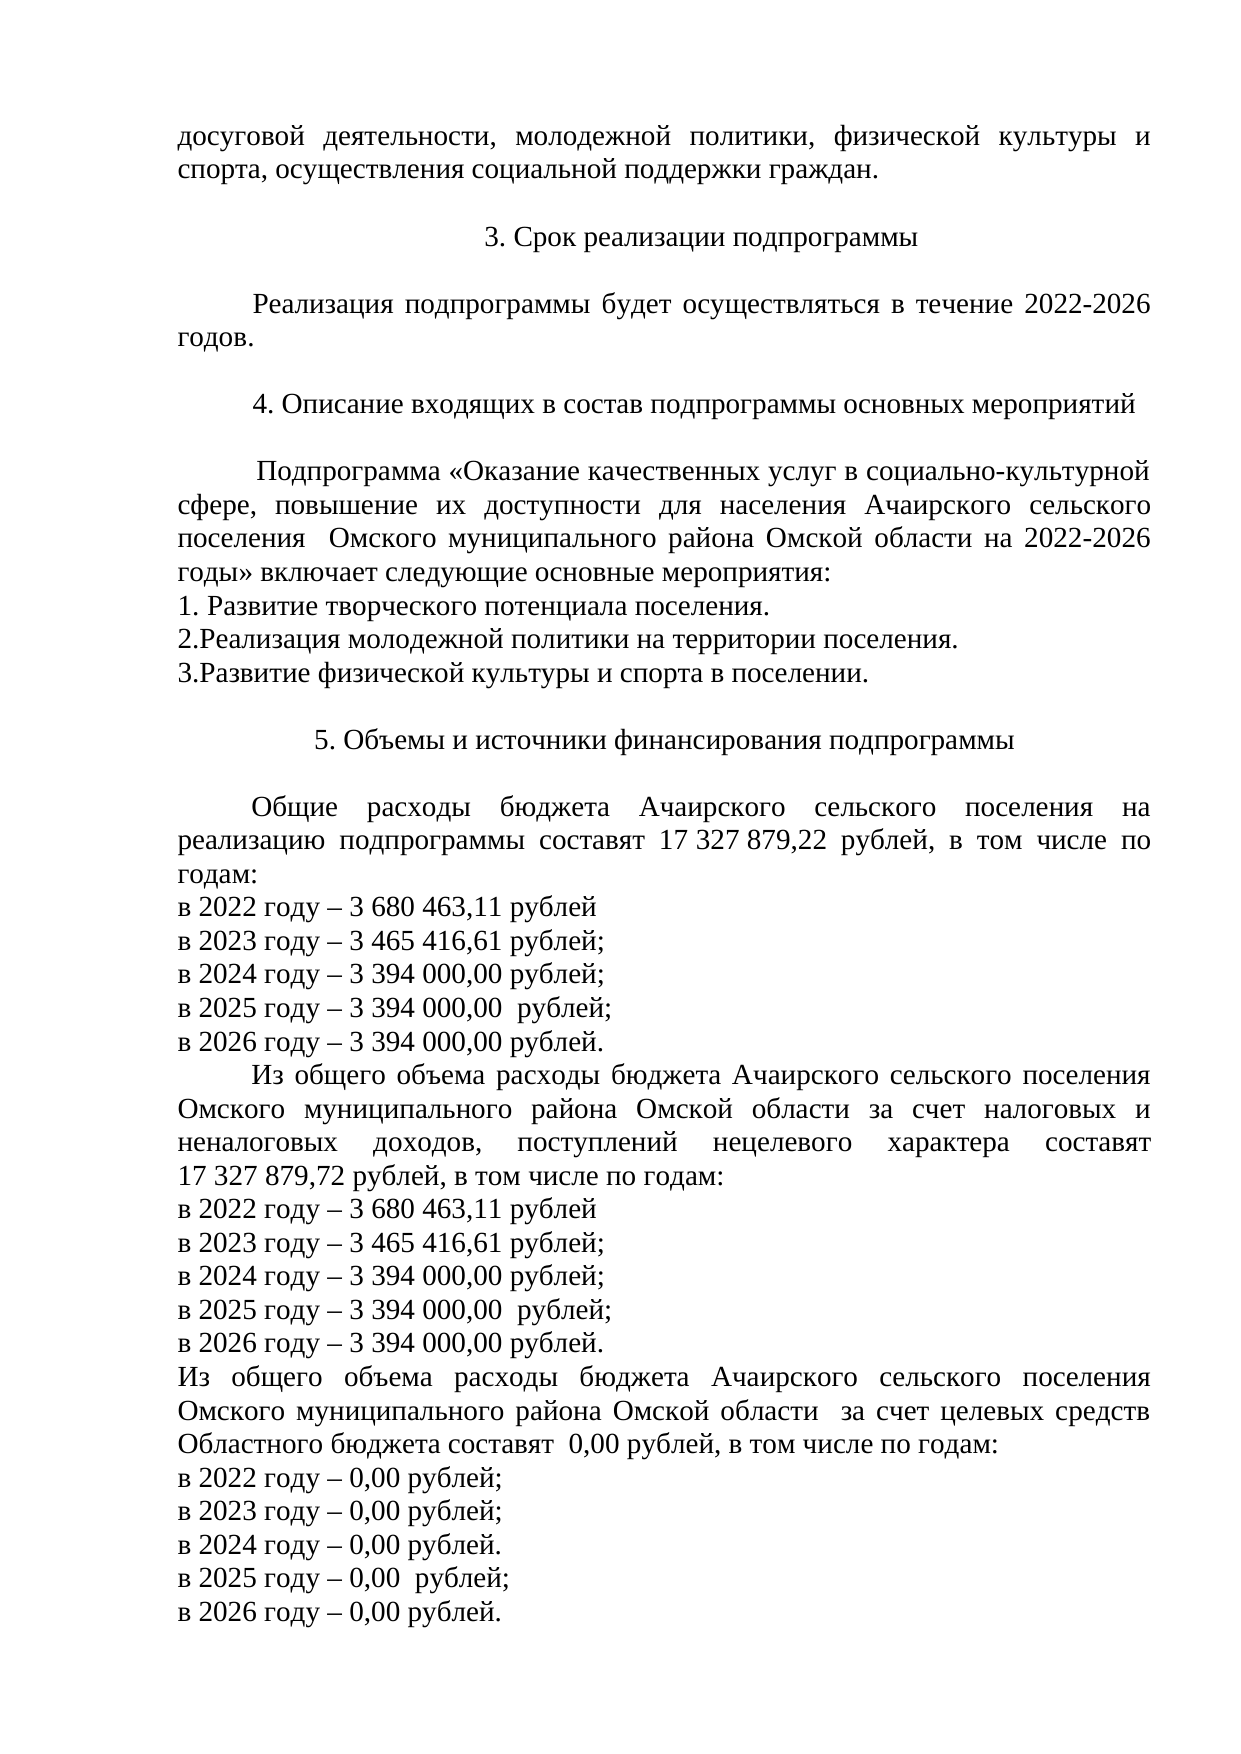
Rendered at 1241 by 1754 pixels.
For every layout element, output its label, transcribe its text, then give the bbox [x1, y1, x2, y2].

text в 2024 году – 0,00 рублей. [177, 1527, 1152, 1560]
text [177, 118, 1152, 185]
text в 2022 году – 3 680 463,11 рублей [177, 1191, 1152, 1225]
text Из общего объема расходы бюджета Ачаирского сельского поселения Омского муниципального района Омской области за счет налоговых и неналоговых доходов, поступлений нецелевого характера составят 17 327 879,72 рублей, в том числе по годам: [177, 1057, 1152, 1191]
text в 2025 году – 3 394 000,00 рублей; [177, 990, 1152, 1024]
text в 2022 году – 0,00 рублей; [177, 1460, 1152, 1493]
text в 2022 году – 3 680 463,11 рублей [177, 889, 1152, 923]
text в 2024 году – 3 394 000,00 рублей; [177, 957, 1152, 990]
text в 2026 году – 0,00 рублей. [177, 1594, 1152, 1627]
text в 2026 году – 3 394 000,00 рублей. [177, 1024, 1152, 1057]
text Реализация подпрограммы будет осуществляться в течение 2022-2026 годов. [177, 286, 1152, 353]
text в 2025 году – 0,00 рублей; [177, 1560, 1152, 1594]
text 4. Описание входящих в состав подпрограммы основных мероприятий [252, 386, 1152, 420]
text 3.Развитие физической культуры и спорта в поселении. [177, 655, 1152, 688]
text 5. Объемы и источники финансирования подпрограммы [177, 722, 1152, 755]
text 3. Срок реализации подпрограммы [177, 219, 1152, 252]
text в 2025 году – 3 394 000,00 рублей; [177, 1292, 1152, 1326]
text Из общего объема расходы бюджета Ачаирского сельского поселения Омского муниципального района Омской области за счет целевых средств Областного бюджета составят 0,00 рублей, в том числе по годам: [177, 1359, 1152, 1460]
text 2.Реализация молодежной политики на территории поселения. [177, 621, 1152, 655]
text в 2023 году – 0,00 рублей; [177, 1493, 1152, 1527]
text в 2023 году – 3 465 416,61 рублей; [177, 1225, 1152, 1258]
text в 2023 году – 3 465 416,61 рублей; [177, 923, 1152, 957]
text в 2024 году – 3 394 000,00 рублей; [177, 1258, 1152, 1292]
text Подпрограмма «Оказание качественных услуг в социально-культурной сфере, повышение их доступности для населения Ачаирского сельского поселения Омского муниципального района Омской области на 2022-2026 годы» включает следующие основные мероприятия: [177, 453, 1152, 588]
list Развитие творческого потенциала поселения. [177, 588, 1152, 621]
text в 2026 году – 3 394 000,00 рублей. [177, 1326, 1152, 1359]
text Общие расходы бюджета Ачаирского сельского поселения на реализацию подпрограммы составят 17 327 879,22 рублей, в том числе по годам: [177, 789, 1152, 889]
